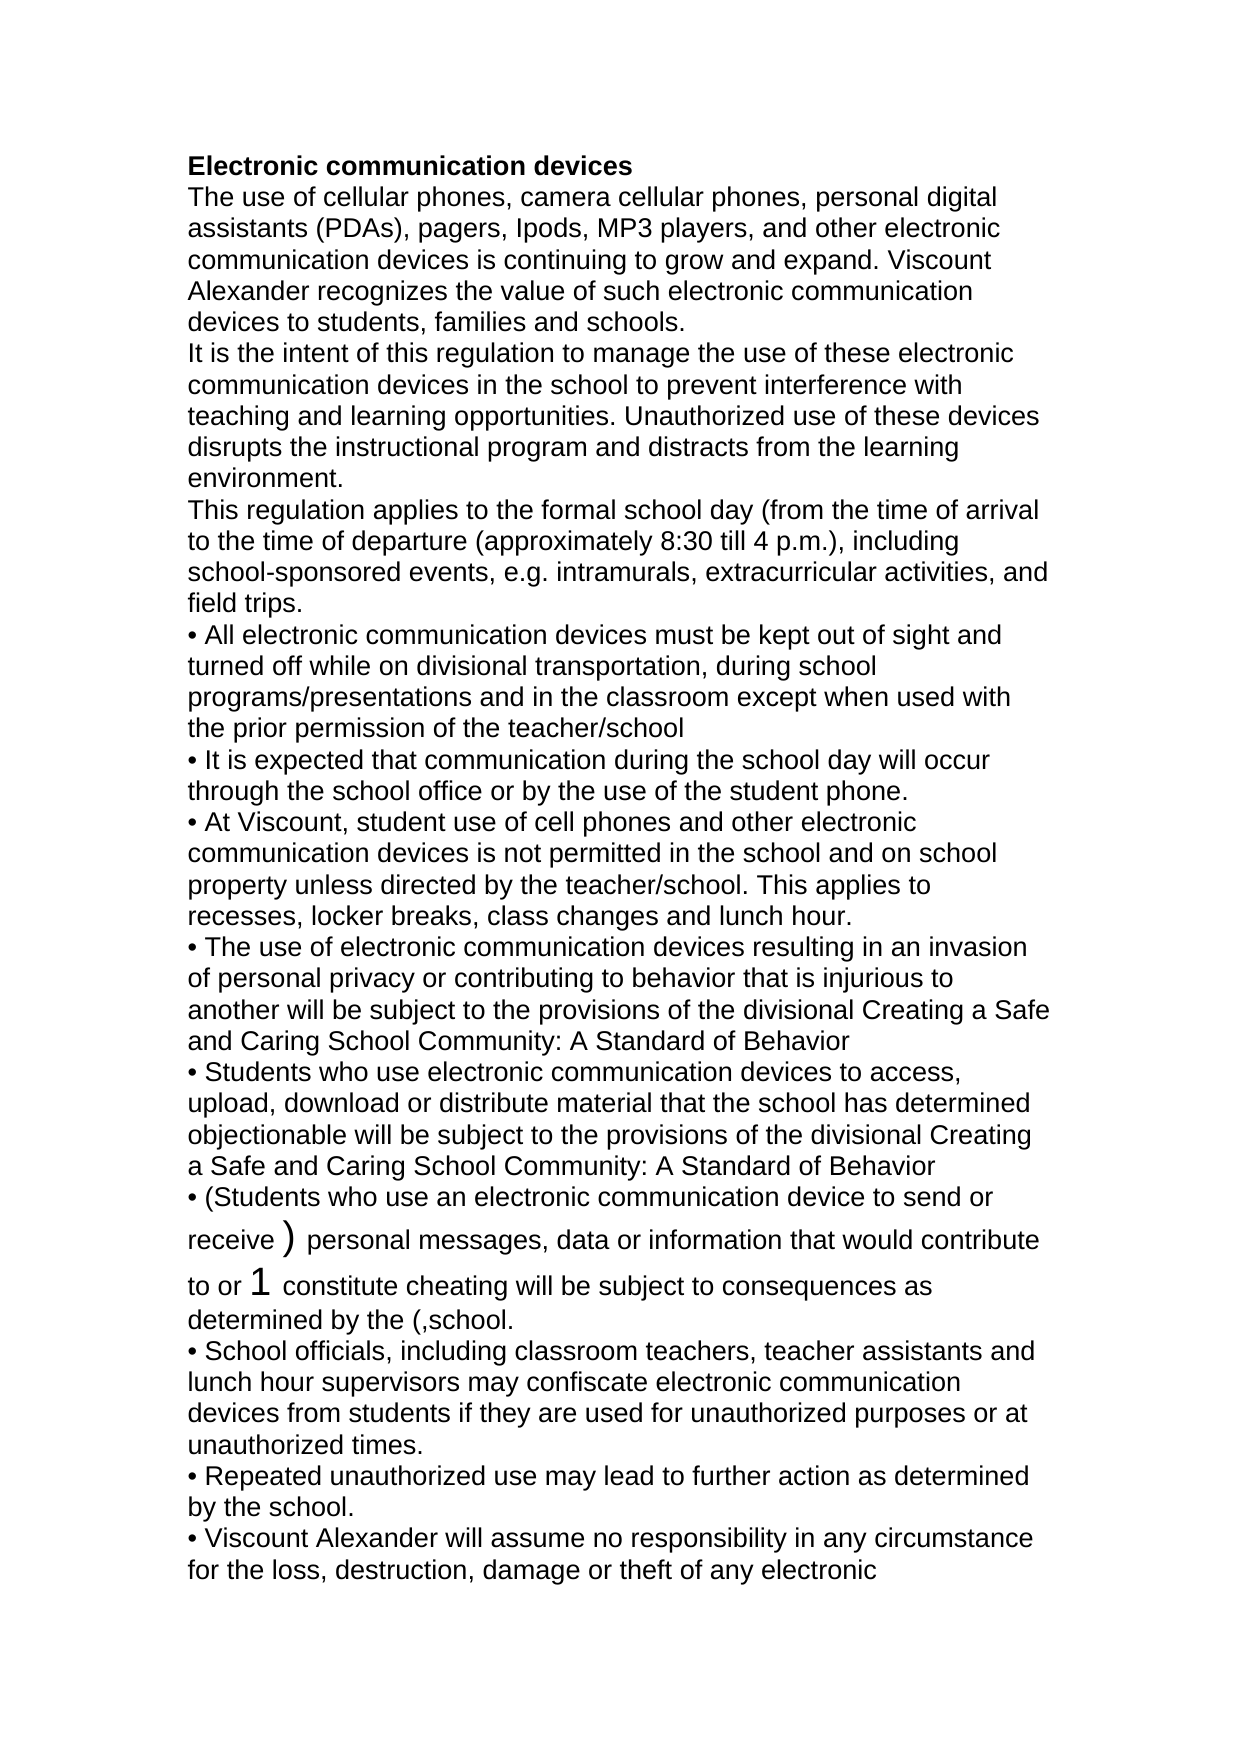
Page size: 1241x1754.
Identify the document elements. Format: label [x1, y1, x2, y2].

text [187, 150, 1053, 1585]
